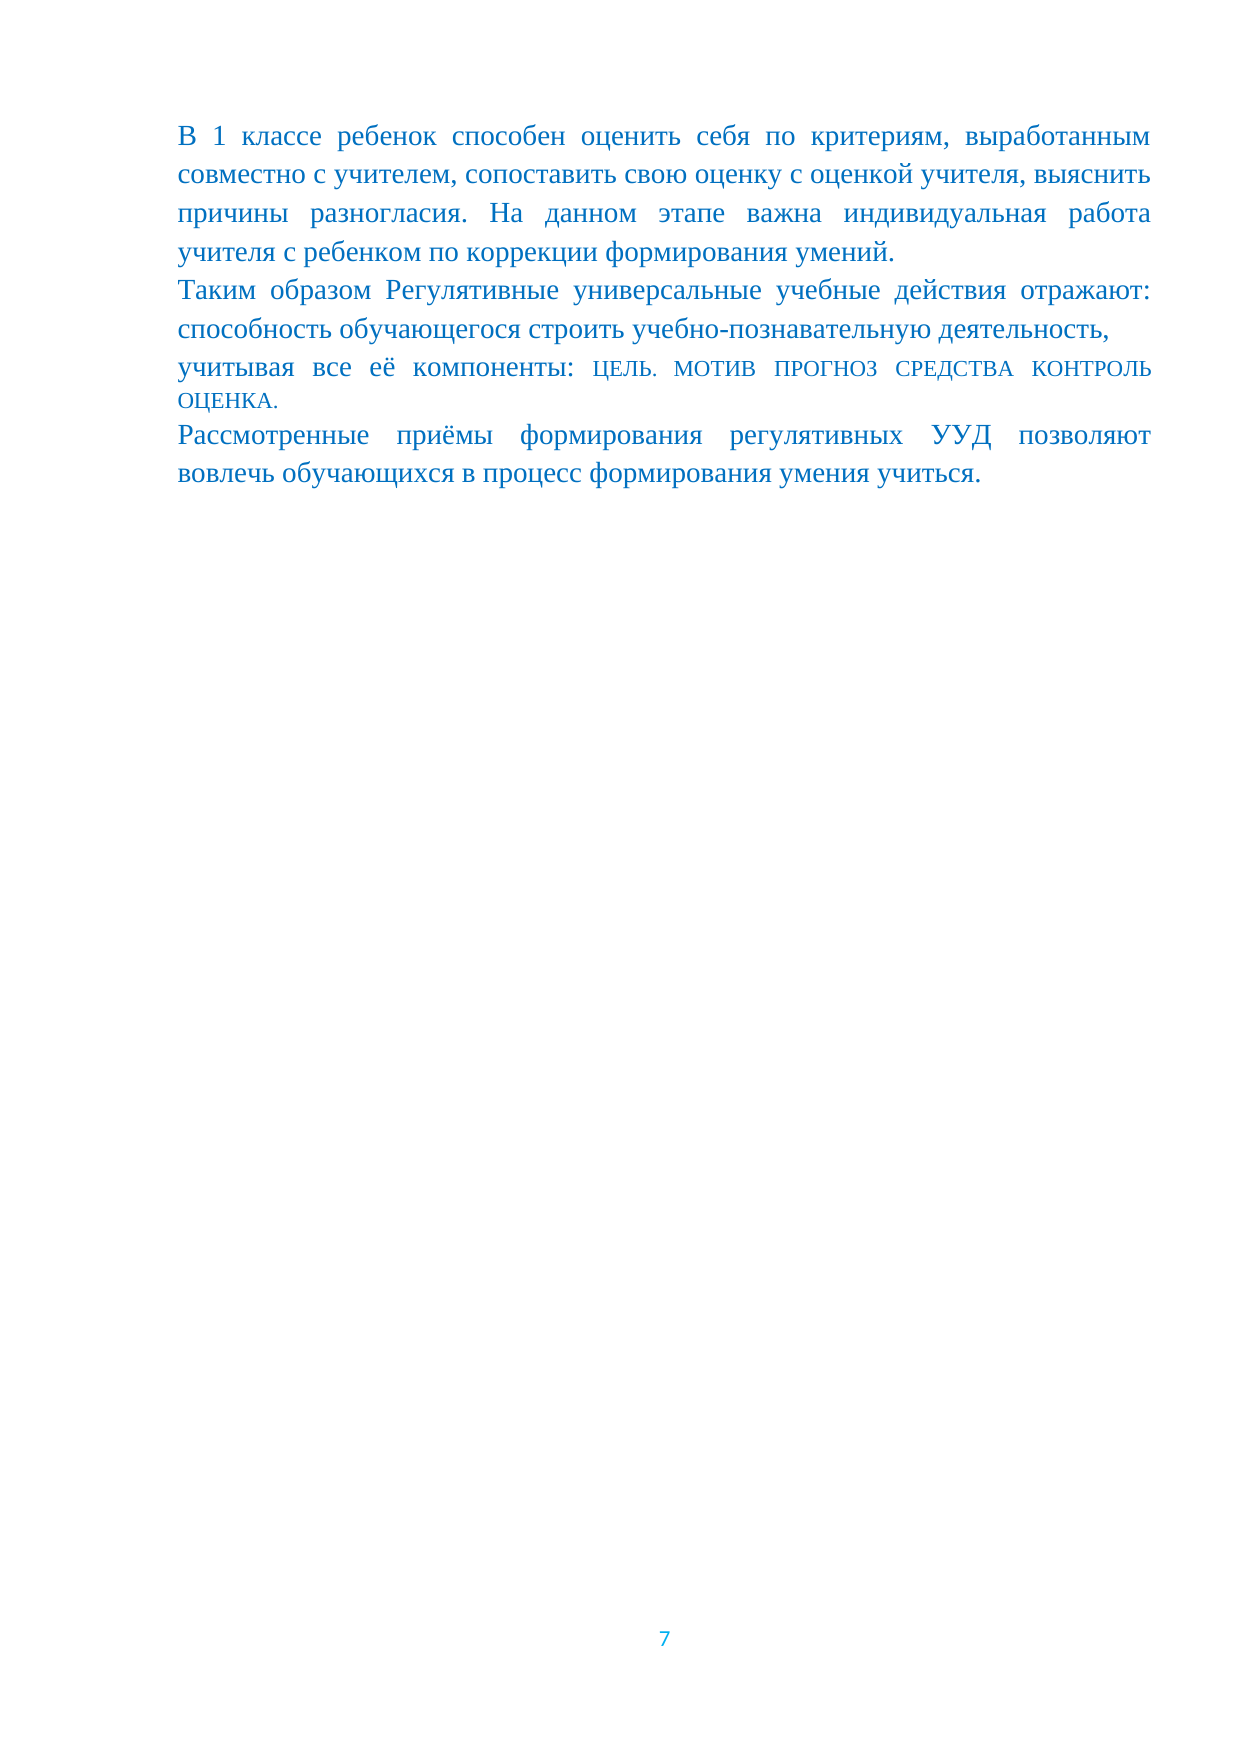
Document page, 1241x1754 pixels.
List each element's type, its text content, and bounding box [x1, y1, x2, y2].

text Рассмотренные приёмы формирования регулятивных УУД позволяют вовлечь обучающихся в процесс формирования умения учиться. [177, 417, 1152, 489]
text Таким образом Регулятивные универсальные учебные действия отражают: способность обучающегося строить учебно-познавательную деятельность, [177, 272, 1152, 344]
text учитывая все её компоненты: ЦЕЛЬ. МОТИВ ПРОГНОЗ СРЕДСТВА КОНТРОЛЬ ОЦЕНКА. [177, 349, 1152, 413]
text В 1 классе ребенок способен оценить себя по критериям, выработанным совместно с учителем, сопоставить свою оценку с оценкой учителя, выяснить причины разногласия. На данном этапе важна индивидуальная работа учителя с ребенком по коррекции формирования умений. [177, 118, 1152, 267]
